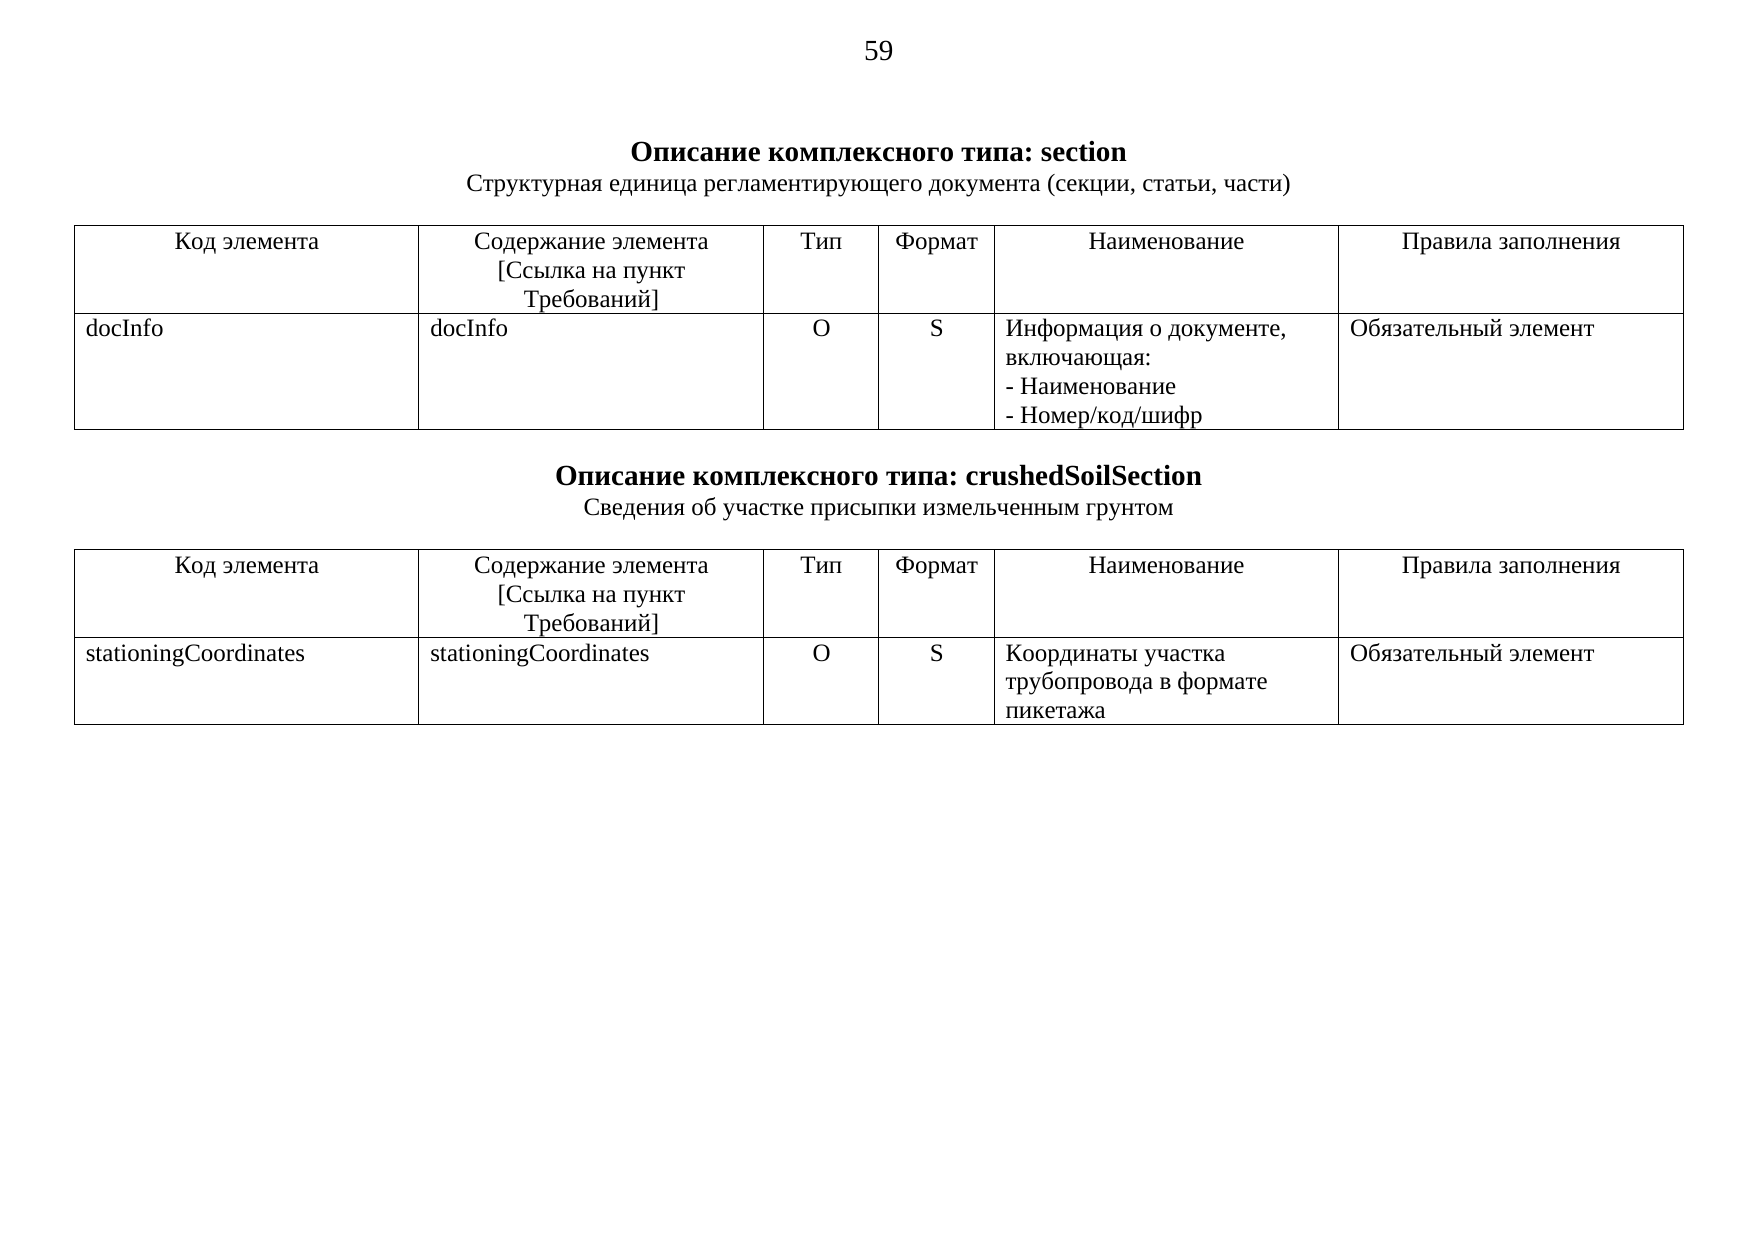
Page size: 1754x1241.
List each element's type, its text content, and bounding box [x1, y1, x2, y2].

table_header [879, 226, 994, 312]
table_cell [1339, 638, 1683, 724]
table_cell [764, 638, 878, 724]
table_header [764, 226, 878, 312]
text Структурная единица регламентирующего документа (секции, статьи, части) [74, 168, 1683, 196]
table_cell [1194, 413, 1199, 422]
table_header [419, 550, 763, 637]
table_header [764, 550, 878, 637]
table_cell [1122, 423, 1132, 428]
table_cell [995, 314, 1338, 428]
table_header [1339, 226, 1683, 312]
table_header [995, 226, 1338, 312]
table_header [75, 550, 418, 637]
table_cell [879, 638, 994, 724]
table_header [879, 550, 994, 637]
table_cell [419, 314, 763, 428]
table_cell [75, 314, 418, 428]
text Сведения об участке присыпки измельченным грунтом [74, 492, 1683, 521]
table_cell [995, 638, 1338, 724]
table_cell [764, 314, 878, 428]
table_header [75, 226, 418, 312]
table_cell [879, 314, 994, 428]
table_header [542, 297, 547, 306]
subtitle Описание комплексного типа: crushedSoilSection [74, 458, 1683, 492]
subtitle Описание комплексного типа: section [74, 134, 1683, 168]
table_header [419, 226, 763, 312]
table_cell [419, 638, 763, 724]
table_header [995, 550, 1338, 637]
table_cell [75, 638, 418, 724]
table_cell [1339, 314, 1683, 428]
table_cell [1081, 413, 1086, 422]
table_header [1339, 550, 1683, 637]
